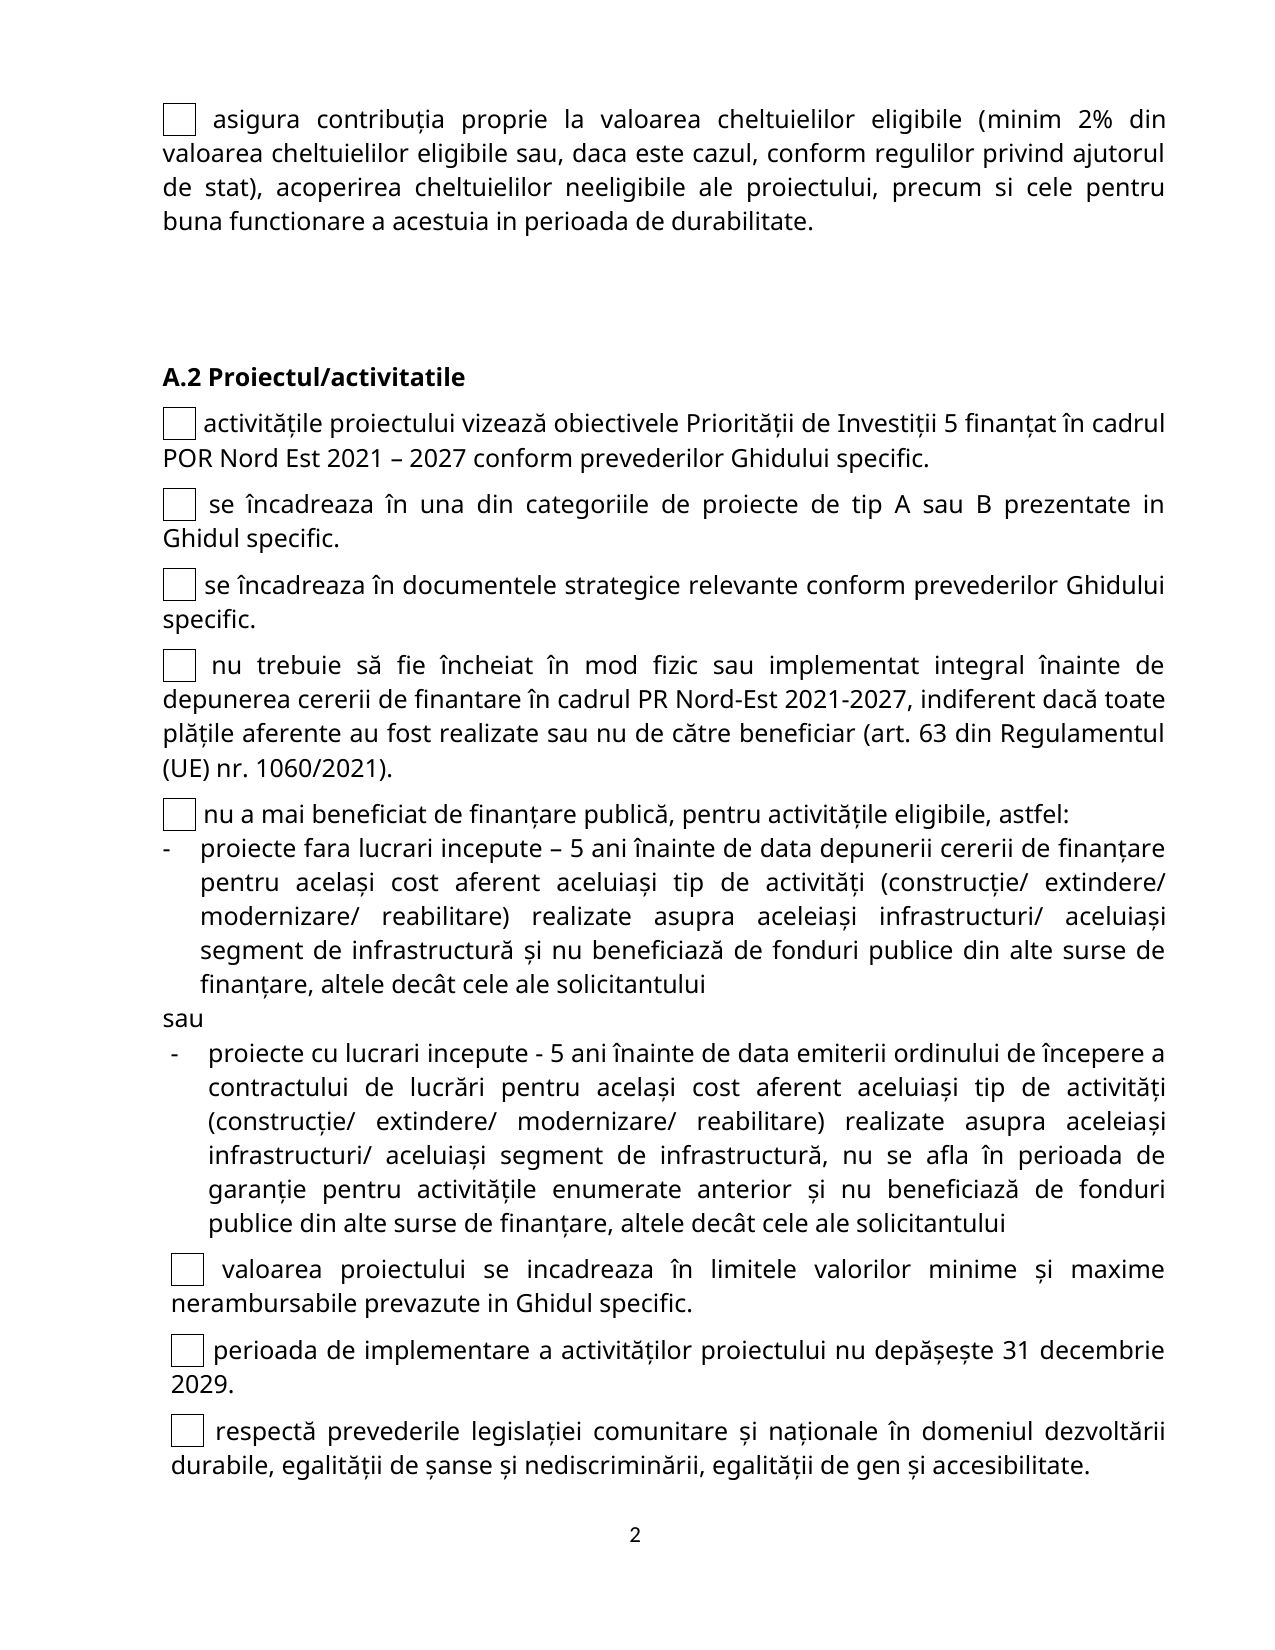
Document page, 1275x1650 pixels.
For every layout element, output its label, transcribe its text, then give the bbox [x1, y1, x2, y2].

list se încadreaza în una din categoriile de proiecte de tip A sau B prezentate in Ghidul specific. [162, 487, 1167, 555]
list nu a mai beneficiat de finanţare publică, pentru activităţile eligibile, astfel: [162, 797, 1167, 831]
list A.2 Proiectul/activitatile [162, 359, 1167, 394]
list nu trebuie să fie încheiat în mod fizic sau implementat integral înainte de depunerea cererii de finantare în cadrul PR Nord-Est 2021-2027, indiferent dacă toate plățile aferente au fost realizate sau nu de către beneficiar (art. 63 din Regulamentul (UE) nr. 1060/2021). [162, 648, 1167, 784]
list respectă prevederile legislaţiei comunitare şi naţionale în domeniul dezvoltării durabile, egalităţii de şanse şi nediscriminării, egalităţii de gen şi accesibilitate. [171, 1413, 1167, 1481]
list perioada de implementare a activităților proiectului nu depășește 31 decembrie 2029. [171, 1333, 1167, 1401]
list sau [162, 1001, 1167, 1035]
list proiecte fara lucrari incepute – 5 ani înainte de data depunerii cererii de finanțare pentru acelaşi cost aferent aceluiaşi tip de activităţi (construcţie/ extindere/ modernizare/ reabilitare) realizate asupra aceleiaşi infrastructuri/ aceluiaşi segment de infrastructură şi nu beneficiază de fonduri publice din alte surse de finanţare, altele decât cele ale solicitantului [162, 831, 1167, 1001]
list proiecte cu lucrari incepute - 5 ani înainte de data emiterii ordinului de începere a contractului de lucrări pentru acelaşi cost aferent aceluiaşi tip de activităţi (construcţie/ extindere/ modernizare/ reabilitare) realizate asupra aceleiaşi infrastructuri/ aceluiaşi segment de infrastructură, nu se afla în perioada de garanţie pentru activităţile enumerate anterior şi nu beneficiază de fonduri publice din alte surse de finanţare, altele decât cele ale solicitantului [170, 1035, 1167, 1239]
list asigura contribuția proprie la valoarea cheltuielilor eligibile (minim 2% din valoarea cheltuielilor eligibile sau, daca este cazul, conform regulilor privind ajutorul de stat), acoperirea cheltuielilor neeligibile ale proiectului, precum si cele pentru buna functionare a acestuia in perioada de durabilitate. [162, 102, 1167, 238]
list valoarea proiectului se incadreaza în limitele valorilor minime și maxime nerambursabile prevazute in Ghidul specific. [171, 1252, 1167, 1320]
list se încadreaza în documentele strategice relevante conform prevederilor Ghidului specific. [162, 567, 1167, 636]
list activitățile proiectului vizează obiectivele Priorității de Investiții 5 finanțat în cadrul POR Nord Est 2021 – 2027 conform prevederilor Ghidului specific. [162, 406, 1167, 474]
